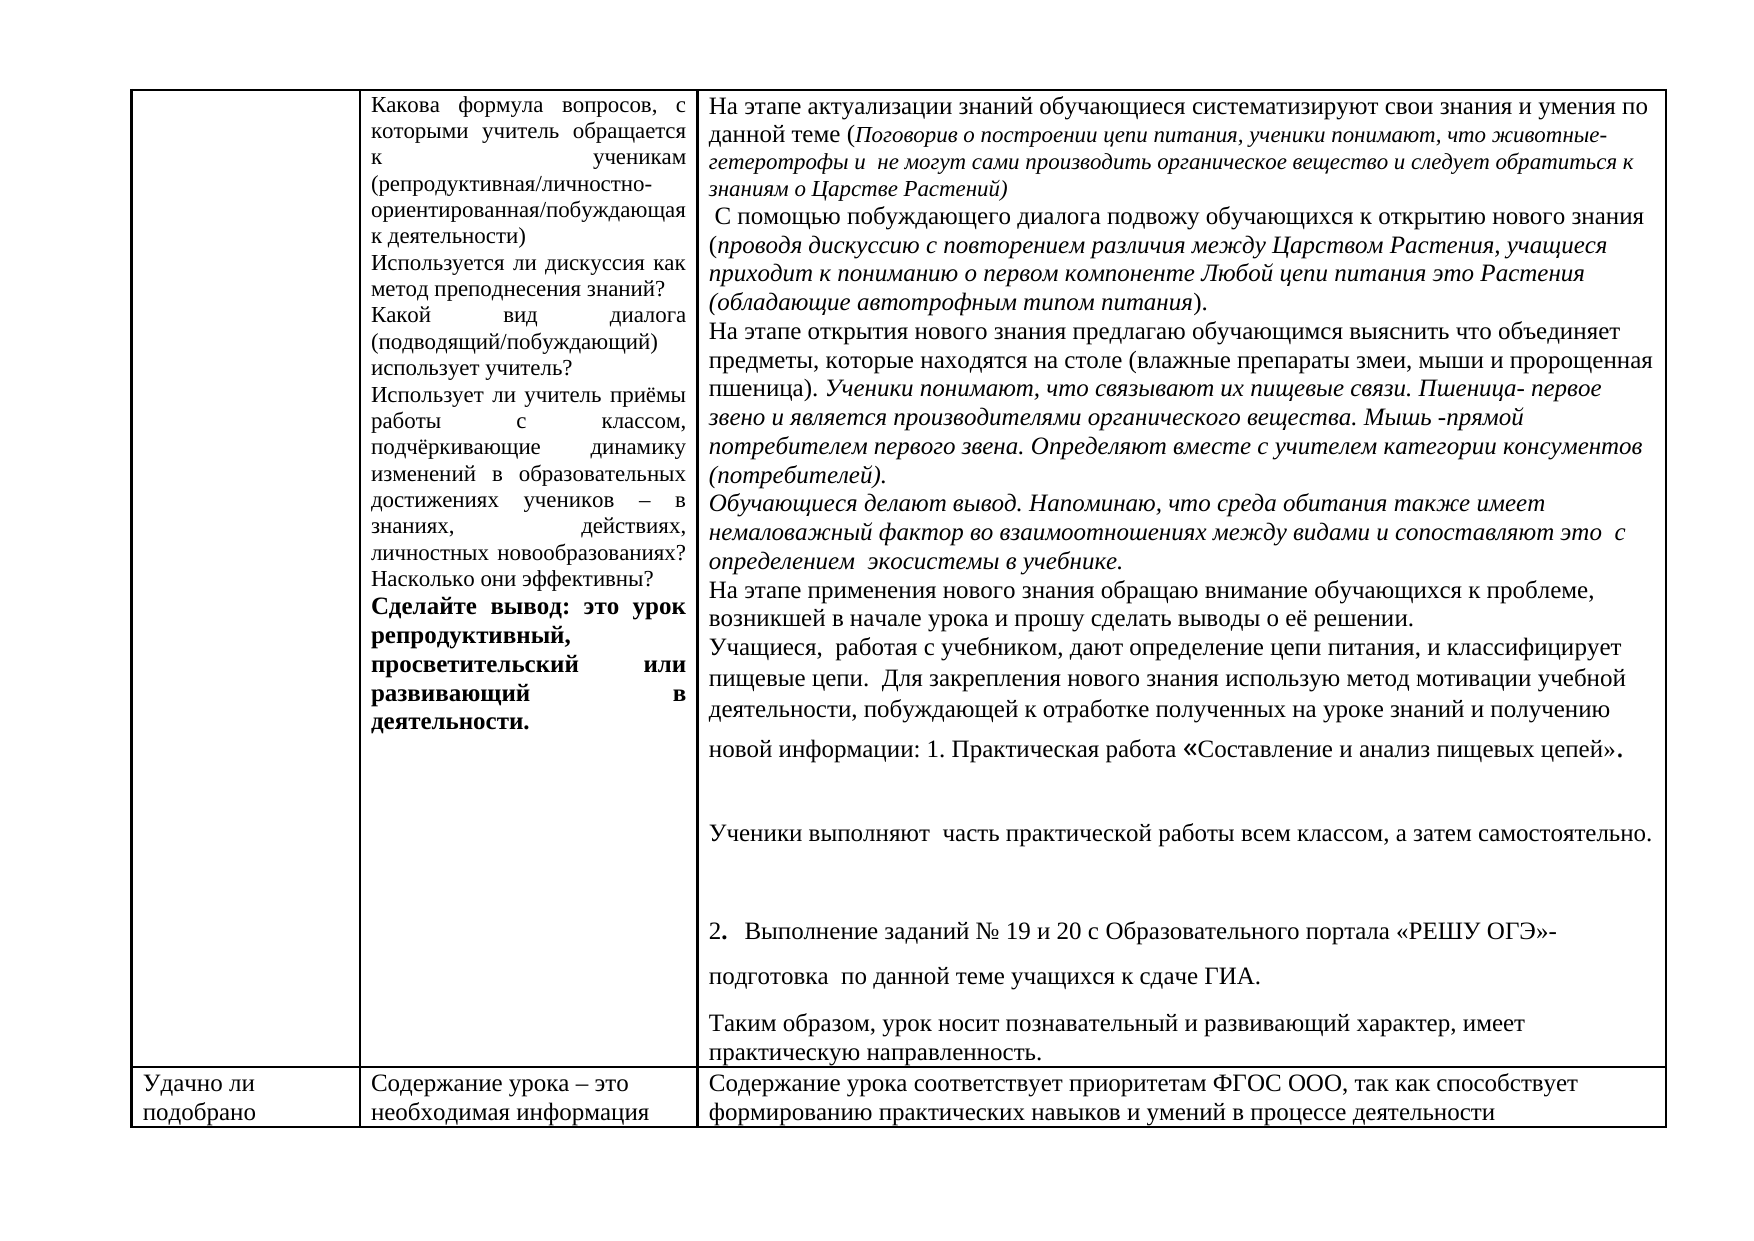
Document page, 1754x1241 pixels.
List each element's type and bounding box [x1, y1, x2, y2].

table_cell [361, 91, 696, 1066]
table_cell [133, 91, 359, 1066]
table_cell [361, 1068, 696, 1126]
table_cell [133, 1068, 359, 1126]
table_cell [699, 1068, 1665, 1126]
table_cell [699, 91, 1665, 1066]
